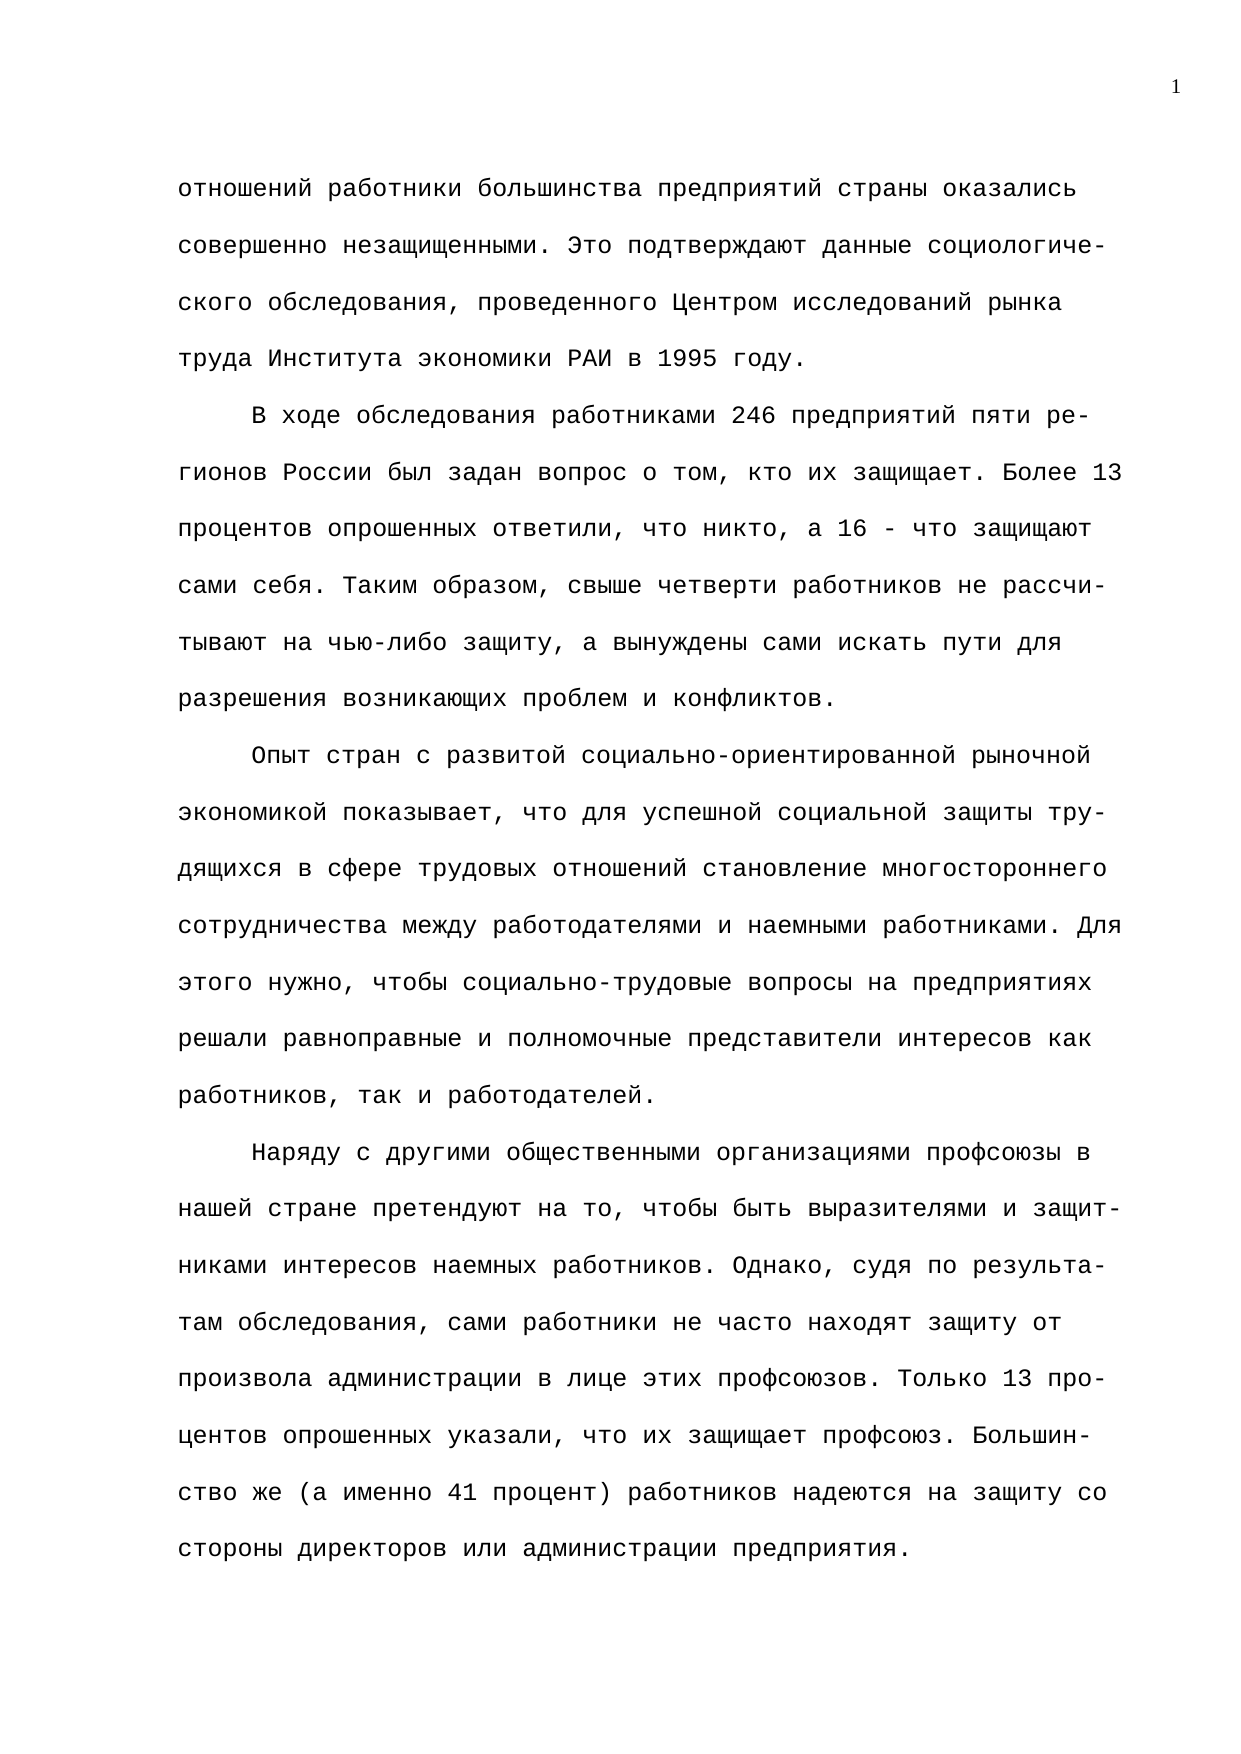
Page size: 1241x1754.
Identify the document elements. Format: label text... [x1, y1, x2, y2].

text Наряду с другими общественными организациями профсоюзы в [177, 1139, 1181, 1168]
text центов опрошенных указали, что их защищает профсоюз. Большин- [177, 1423, 1181, 1451]
text экономикой показывает, что для успешной социальной защиты тру- [177, 799, 1181, 828]
text разрешения возникающих проблем и конфликтов. [177, 686, 1181, 714]
text дящихся в сфере трудовых отношений становление многостороннего [177, 856, 1181, 884]
text труда Института экономики РАИ в 1995 году. [177, 346, 1181, 374]
text тывают на чью-либо защиту, а вынуждены сами искать пути для [177, 629, 1181, 658]
text стороны директоров или администрации предприятия. [177, 1536, 1181, 1564]
text ского обследования, проведенного Центром исследований рынка [177, 289, 1181, 318]
text нашей стране претендуют на то, чтобы быть выразителями и защит- [177, 1196, 1181, 1224]
text сами себя. Таким образом, свыше четверти работников не рассчи- [177, 573, 1181, 601]
text работников, так и работодателей. [177, 1083, 1181, 1111]
text этого нужно, чтобы социально-трудовые вопросы на предприятиях [177, 969, 1181, 998]
text гионов России был задан вопрос о том, кто их защищает. Более 13 [177, 459, 1181, 488]
text сотрудничества между работодателями и наемными работниками. Для [177, 913, 1181, 941]
text процентов опрошенных ответили, что никто, а 16 - что защищают [177, 516, 1181, 544]
text там обследования, сами работники не часто находят защиту от [177, 1309, 1181, 1338]
text решали равноправные и полномочные представители интересов как [177, 1026, 1181, 1054]
text Опыт стран с развитой социально-ориентированной рыночной [177, 743, 1181, 771]
text В ходе обследования работниками 246 предприятий пяти ре- [177, 403, 1181, 431]
text произвола администрации в лице этих профсоюзов. Только 13 про- [177, 1366, 1181, 1394]
text совершенно незащищенными. Это подтверждают данные социологиче- [177, 233, 1181, 261]
text никами интересов наемных работников. Однако, судя по результа- [177, 1253, 1181, 1281]
text ство же (а именно 41 процент) работников надеются на защиту со [177, 1479, 1181, 1508]
text отношений работники большинства предприятий страны оказались [177, 176, 1181, 204]
